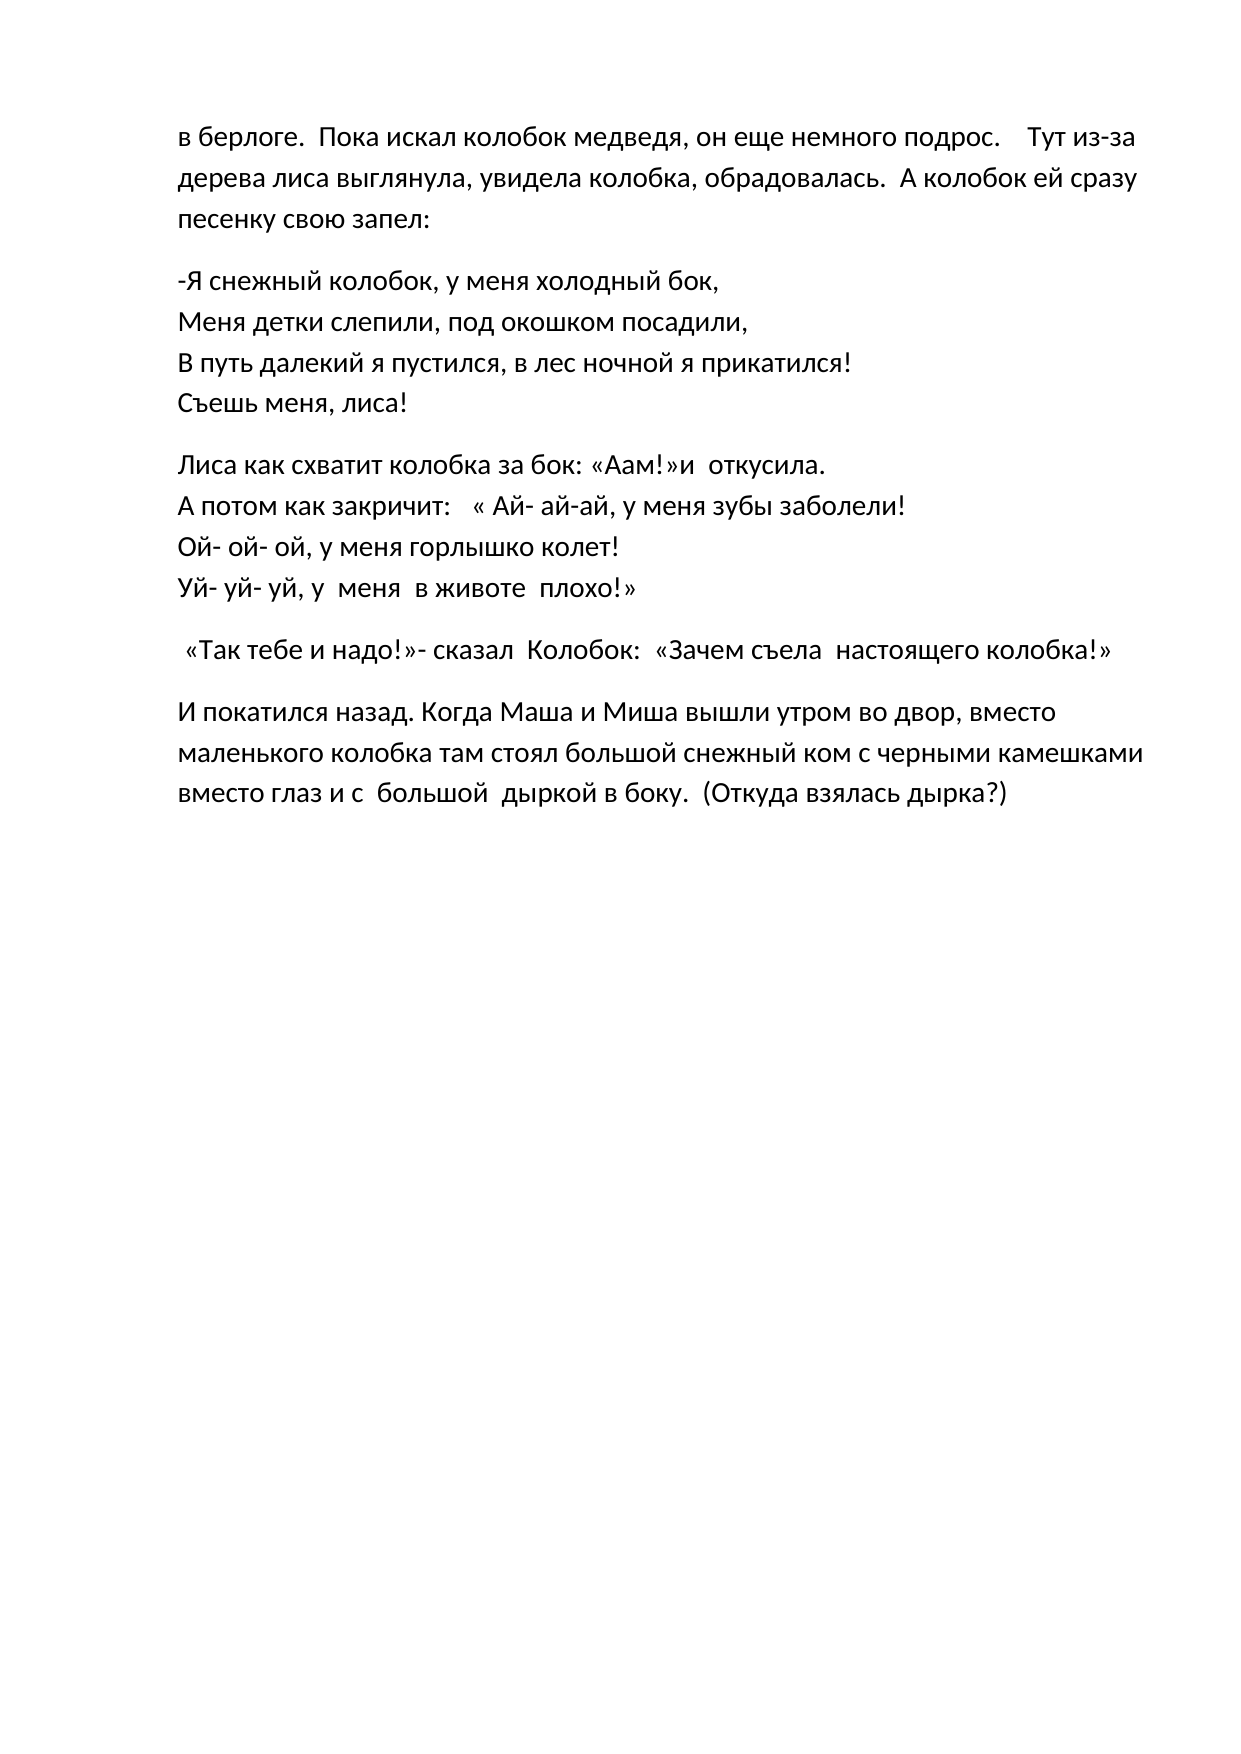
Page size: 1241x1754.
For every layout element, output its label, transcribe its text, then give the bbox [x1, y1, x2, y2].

text Лиса как схватит колобка за бок: «Аам!»и откусила. А потом как закричит: « Ай- ай-ай, у меня зубы заболели! Ой- ой- ой, у меня горлышко колет! Уй- уй- уй, у меня в животе плохо!» [177, 446, 1152, 605]
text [177, 118, 1152, 236]
text «Так тебе и надо!»- сказал Колобок: «Зачем съела настоящего колобка!» [177, 631, 1152, 667]
text -Я снежный колобок, у меня холодный бок, Меня детки слепили, под окошком посадили, В путь далекий я пустился, в лес ночной я прикатился! Съешь меня, лиса! [177, 262, 1152, 420]
text И покатился назад. Когда Маша и Миша вышли утром во двор, вместо маленького колобка там стоял большой снежный ком с черными камешками вместо глаз и с большой дыркой в боку. (Откуда взялась дырка?) [177, 693, 1152, 810]
